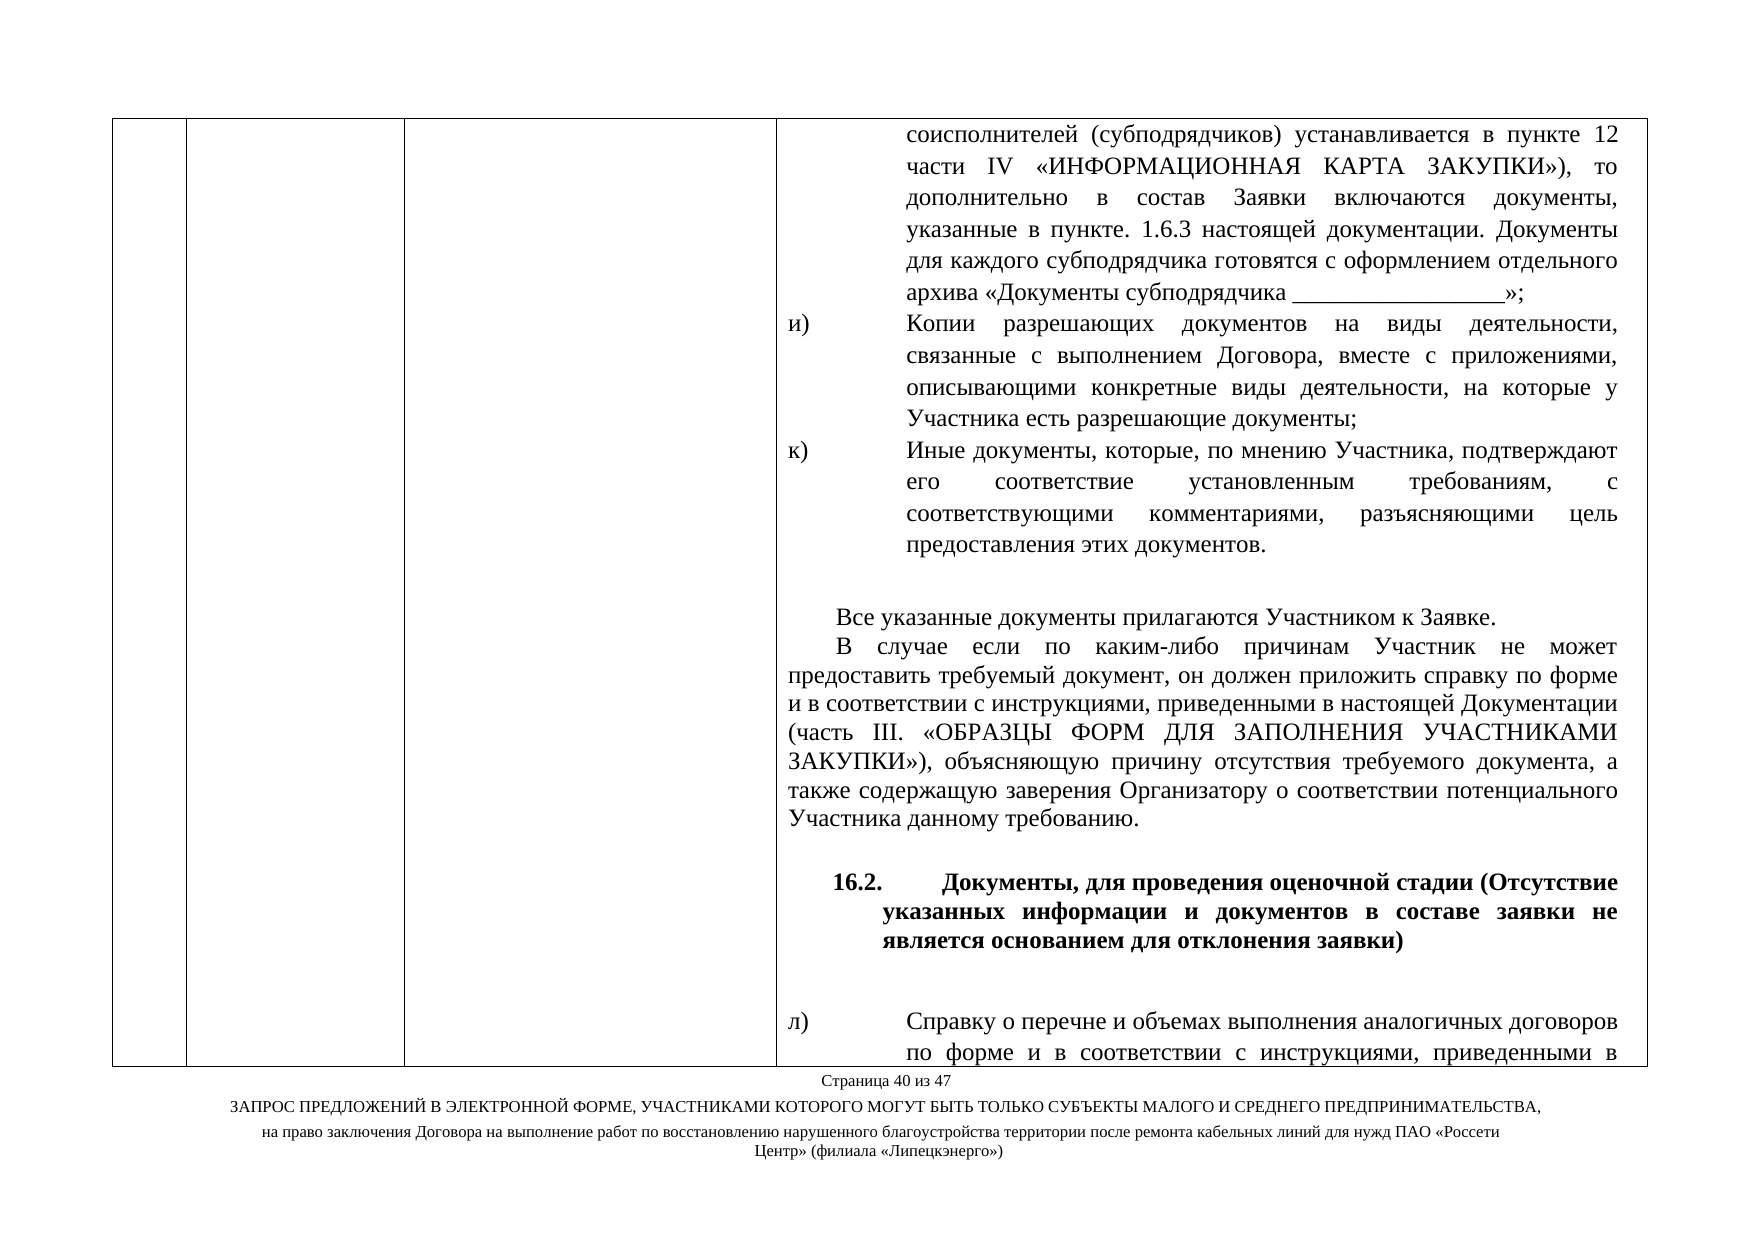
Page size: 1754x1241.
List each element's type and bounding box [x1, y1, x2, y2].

table_cell [777, 119, 1647, 1066]
table_cell [187, 119, 404, 1066]
table_cell [405, 119, 776, 1066]
table_cell [113, 119, 186, 1066]
